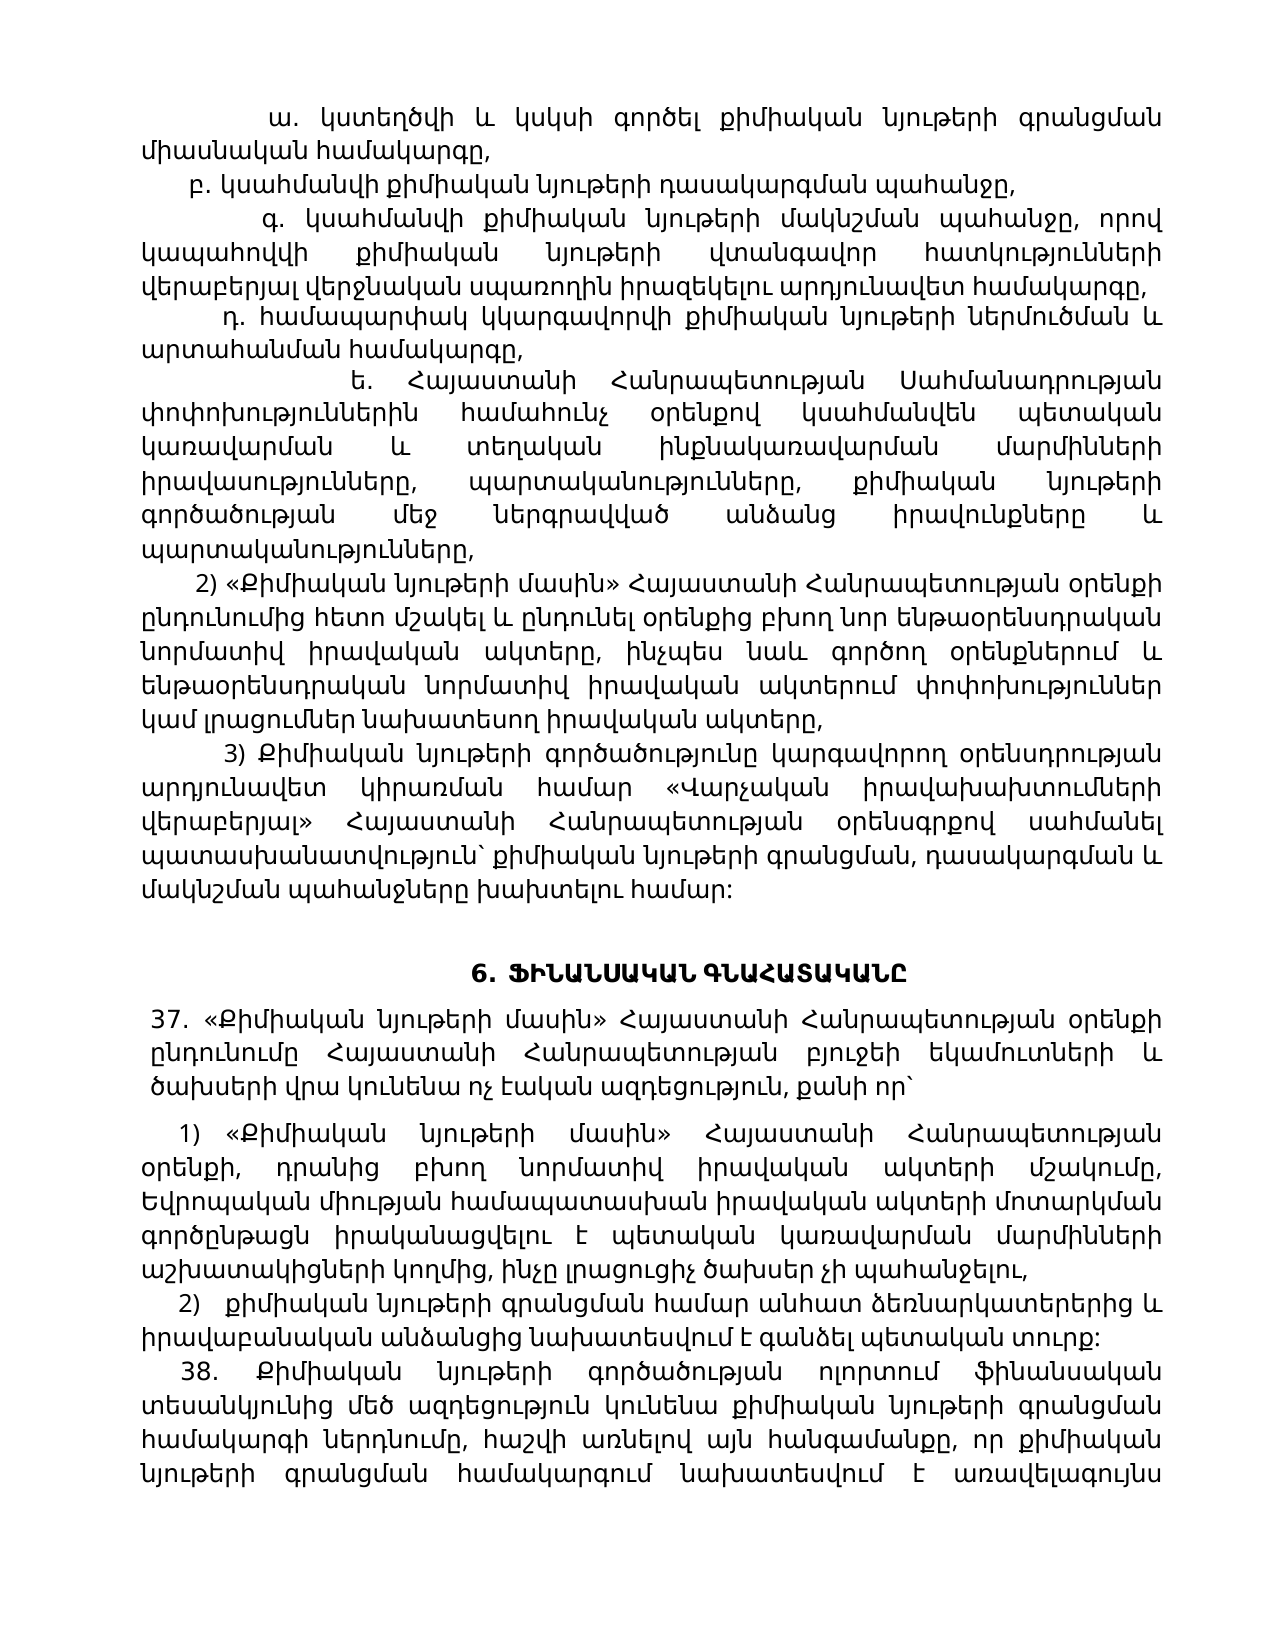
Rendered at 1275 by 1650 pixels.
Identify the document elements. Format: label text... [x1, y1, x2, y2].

text բ. կսահմանվի քիմիական նյութերի դասակարգման պահանջը, [141, 166, 1162, 200]
text 2) «Քիմիական նյութերի մասին» Հայաստանի Հանրապետության օրենքի ընդունումից հետո մշակել և ընդունել օրենքից բխող նոր ենթաօրենսդրական նորմատիվ իրավական ակտերը, ինչպես նաև գործող օրենքներում և ենթաօրենսդրական նորմատիվ իրավական ակտերում փոփոխություններ կամ լրացումներ նախատեսող իրավական ակտերը, [141, 565, 1162, 736]
list ՖԻՆԱՆՍԱԿԱՆ ԳՆԱՀԱՏԱԿԱՆԸ [216, 959, 1162, 988]
list քիմիական նյութերի գրանցման համար անհատ ձեռնարկատերերից և իրավաբանական անձանցից նախատեսվում է գանձել պետական տուրք: [141, 1286, 1162, 1354]
text 37. «Քիմիական նյութերի մասին» Հայաստանի Հանրապետության օրենքի ընդունումը Հայաստանի Հանրապետության բյուջեի եկամուտների և ծախսերի վրա կունենա ոչ էական ազդեցություն, քանի որ` [150, 1006, 1162, 1103]
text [141, 1354, 1162, 1490]
text դ. համապարփակ կկարգավորվի քիմիական նյութերի ներմուծման և արտահանման համակարգը, [141, 303, 1162, 366]
text գ. կսահմանվի քիմիական նյութերի մակնշման պահանջը, որով կապահովվի քիմիական նյութերի վտանգավոր հատկությունների վերաբերյալ վերջնական սպառողին իրազեկելու արդյունավետ համակարգը, [141, 200, 1162, 303]
text ա. կստեղծվի և կսկսի գործել քիմիական նյութերի գրանցման միասնական համակարգը, [141, 103, 1162, 166]
text ե. Հայաստանի Հանրապետության Սահմանադրության փոփոխություններին համահունչ օրենքով կսահմանվեն պետական կառավարման և տեղական ինքնակառավարման մարմինների իրավասությունները, պարտականությունները, քիմիական նյութերի գործածության մեջ ներգրավված անձանց իրավունքները և պարտականությունները, [141, 366, 1162, 565]
list «Քիմիական նյութերի մասին» Հայաստանի Հանրապետության օրենքի, դրանից բխող նորմատիվ իրավական ակտերի մշակումը, Եվրոպական միության համապատասխան իրավական ակտերի մոտարկման գործընթացն իրականացվելու է պետական կառավարման մարմինների աշխատակիցների կողմից, ինչը լրացուցիչ ծախսեր չի պահանջելու, [141, 1116, 1162, 1286]
text 3) Քիմիական նյութերի գործածությունը կարգավորող օրենսդրության արդյունավետ կիրառման համար «Վարչական իրավախախտումների վերաբերյալ» Հայաստանի Հանրապետության օրենսգրքով սահմանել պատասխանատվություն` քիմիական նյութերի գրանցման, դասակարգման և մակնշման պահանջները խախտելու համար: [141, 736, 1162, 906]
